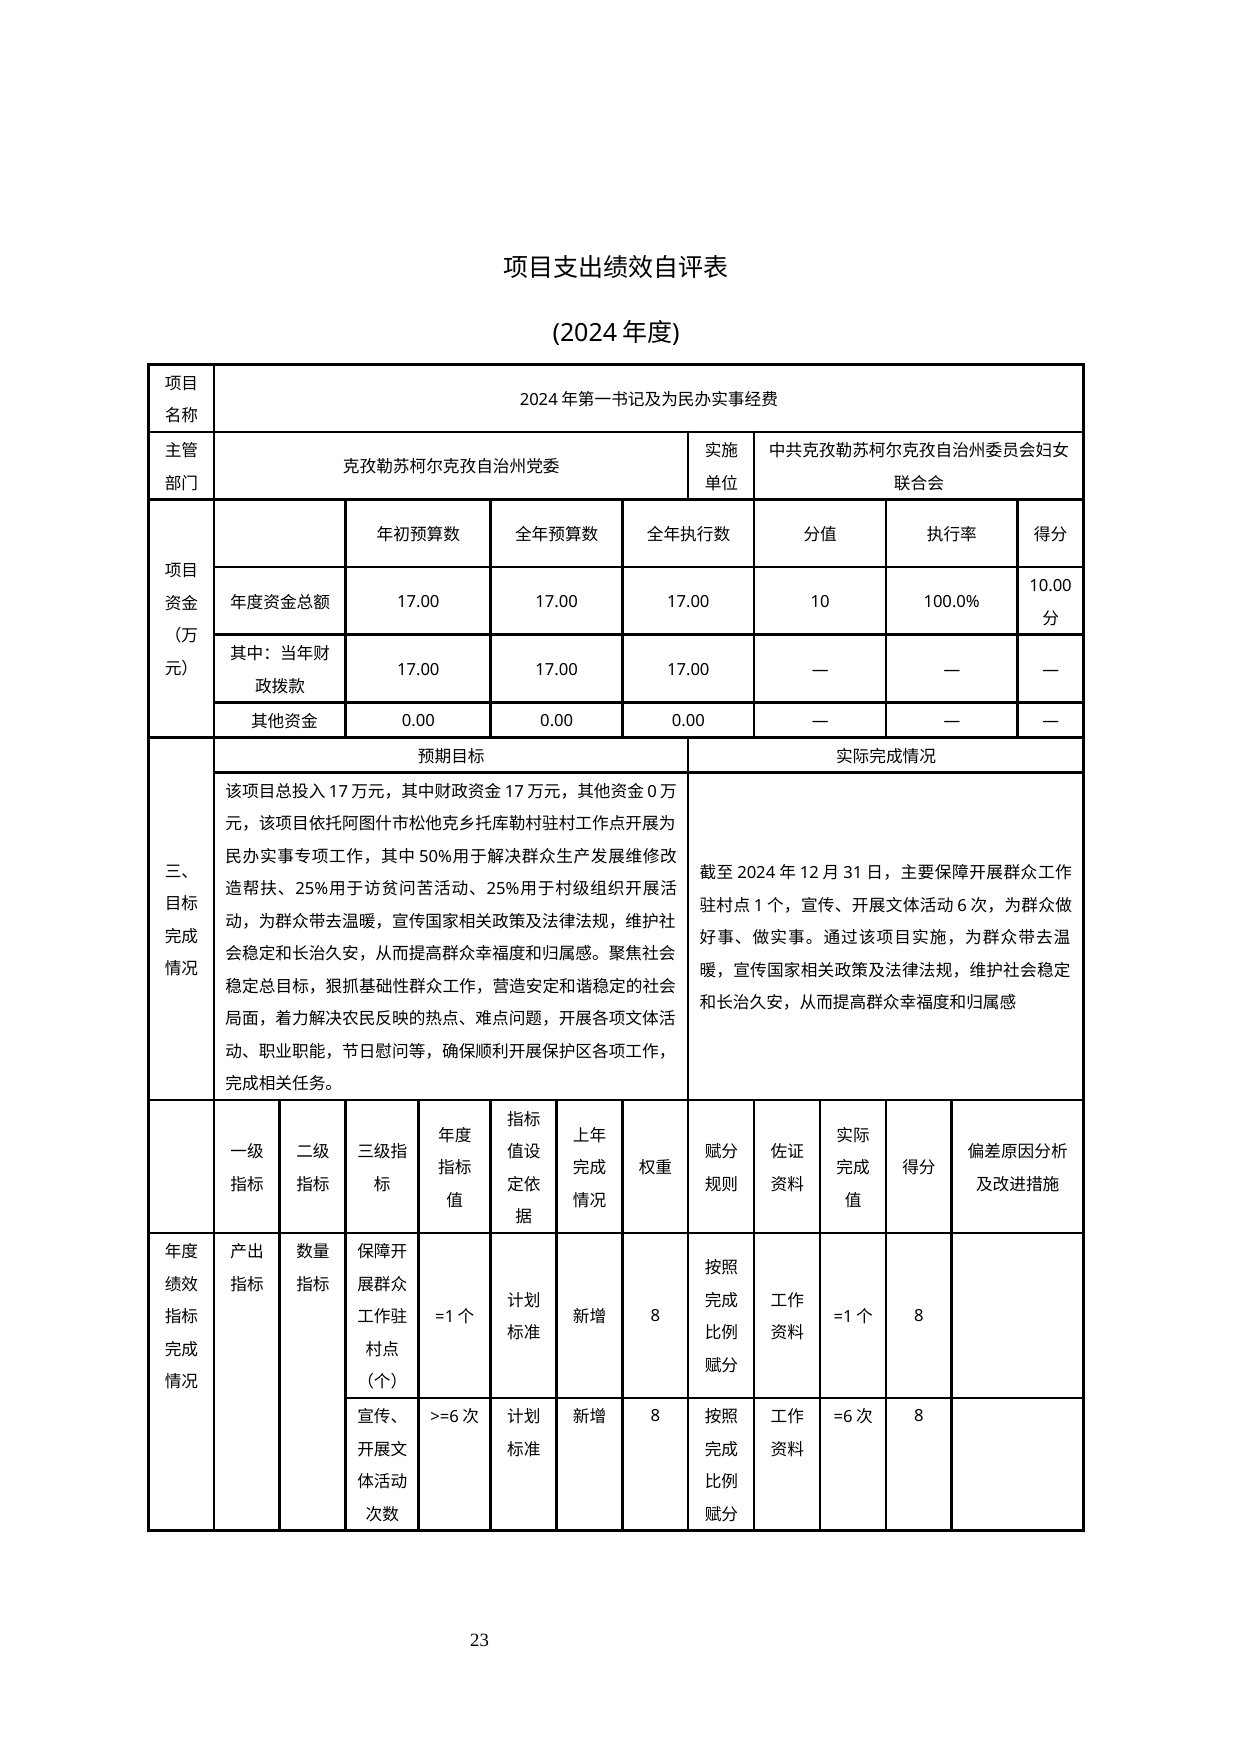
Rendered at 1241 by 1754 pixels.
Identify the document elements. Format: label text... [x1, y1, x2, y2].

table_cell 分值 [755, 501, 885, 566]
table_cell 实际完成情况 [689, 739, 1082, 771]
table_header 项目支出绩效自评表 [148, 233, 1083, 298]
table_cell 17.00 [492, 636, 621, 701]
table_cell 8 [624, 1234, 687, 1396]
table_cell 截至2024年12月31日，主要保障开展群众工作驻村点1个，宣传、开展文体活动6次，为群众做好事、做实事。通过该项目实施，为群众带去温暖，宣传国家相关政策及法律法规，维护社会稳定和长治久安，从而提高群众幸福度和归属感 [689, 774, 1082, 1099]
table_cell 预期目标 [215, 739, 687, 771]
table_cell 宣传、开展文体活动次数（次） [347, 1399, 417, 1529]
table_cell 中共克孜勒苏柯尔克孜自治州委员会妇女联合会 [755, 433, 1082, 498]
table_cell 其中：当年财政拨款 [215, 636, 344, 701]
table_cell — [1019, 704, 1082, 736]
table_cell — [887, 636, 1016, 701]
table_cell 保障开展群众工作驻村点（个） [347, 1234, 417, 1396]
table_cell — [755, 704, 885, 736]
table_cell 全年预算数 [492, 501, 621, 566]
table_cell 17.00 [347, 636, 489, 701]
table_cell 一级指标 [215, 1101, 278, 1231]
table_cell 8 [624, 1399, 687, 1529]
table_cell 权重 [624, 1101, 687, 1231]
table_cell 数量指标 [281, 1234, 344, 1529]
table_cell 二级指标 [281, 1101, 344, 1231]
table_cell 实际完成值 [821, 1101, 885, 1231]
table_cell — [887, 704, 1016, 736]
table_cell — [755, 636, 885, 701]
table_cell 偏差原因分析及改进措施 [953, 1101, 1082, 1231]
table_cell 17.00 [347, 568, 489, 633]
table_cell [953, 1234, 1082, 1396]
table_cell 项目名称 [150, 366, 213, 431]
table_cell 按照完成比例赋分 [689, 1399, 753, 1529]
table_cell 年度指标值 [420, 1101, 489, 1231]
table_cell 年度资金总额 [215, 568, 344, 633]
table_cell [150, 1101, 213, 1231]
table_cell 17.00 [624, 636, 753, 701]
table_cell 工作资料 [755, 1399, 819, 1529]
table_cell [215, 501, 344, 566]
table_cell 三、目标完成情况 [150, 739, 213, 1099]
table_cell 工作资料 [755, 1234, 819, 1396]
table_cell 项目资金 （万元） [150, 501, 213, 736]
table_cell 计划标准 [492, 1399, 555, 1529]
table_cell 计划标准 [492, 1234, 555, 1396]
table_cell 佐证资料 [755, 1101, 819, 1231]
table_cell 新增 [558, 1234, 621, 1396]
table_cell 三级指标 [347, 1101, 417, 1231]
table_cell 0.00 [492, 704, 621, 736]
table_cell 赋分规则 [689, 1101, 753, 1231]
table_cell 产出指标 [215, 1234, 278, 1529]
table_cell 2024年第一书记及为民办实事经费 [215, 366, 1082, 431]
table_cell >=6次 [420, 1399, 489, 1529]
table_cell (2024年度) [148, 298, 1083, 363]
table_cell 10 [755, 568, 885, 633]
table_cell 得分 [1019, 501, 1082, 566]
table_cell 指标值设定依据 [492, 1101, 555, 1231]
table_cell 上年完成情况 [558, 1101, 621, 1231]
table_cell 年初预算数 [347, 501, 489, 566]
table_cell 得分 [887, 1101, 950, 1231]
table_cell 100.0% [887, 568, 1016, 633]
table_cell =1个 [420, 1234, 489, 1396]
table_cell 全年执行数 [624, 501, 753, 566]
table_cell 按照完成比例赋分 [689, 1234, 753, 1396]
table_cell — [1019, 636, 1082, 701]
table_cell [953, 1399, 1082, 1529]
table_cell =6次 [821, 1399, 885, 1529]
table_cell 0.00 [347, 704, 489, 736]
table_cell 实施单位 [689, 433, 753, 498]
table_cell =1个 [821, 1234, 885, 1396]
table_cell 执行率 [887, 501, 1016, 566]
table_cell 8 [887, 1399, 950, 1529]
table_cell 该项目总投入17万元，其中财政资金17万元，其他资金0万元，该项目依托阿图什市松他克乡托库勒村驻村工作点开展为民办实事专项工作，其中50%用于解决群众生产发展维修改造帮扶、25%用于访贫问苦活动、25%用于村级组织开展活动，为群众带去温暖，宣传国家相关政策及法律法规，维护社会稳定和长治久安，从而提高群众幸福度和归属感。聚焦社会稳定总目标，狠抓基础性群众工作，营造安定和谐稳定的社会局面，着力解决农民反映的热点、难点问题，开展各项文体活动、职业职能，节日慰问等，确保顺利开展保护区各项工作，完成相关任务。 [215, 774, 687, 1099]
table_cell 其他资金 [215, 704, 344, 736]
table_cell 年度绩效指标完成情况 [150, 1234, 213, 1529]
table_cell 0.00 [624, 704, 753, 736]
table_cell 克孜勒苏柯尔克孜自治州党委 [215, 433, 687, 498]
table_cell 17.00 [624, 568, 753, 633]
table_cell 新增 [558, 1399, 621, 1529]
table_cell 17.00 [492, 568, 621, 633]
table_cell 主管部门 [150, 433, 213, 498]
table_cell 10.00分 [1019, 568, 1082, 633]
table_cell 8 [887, 1234, 950, 1396]
